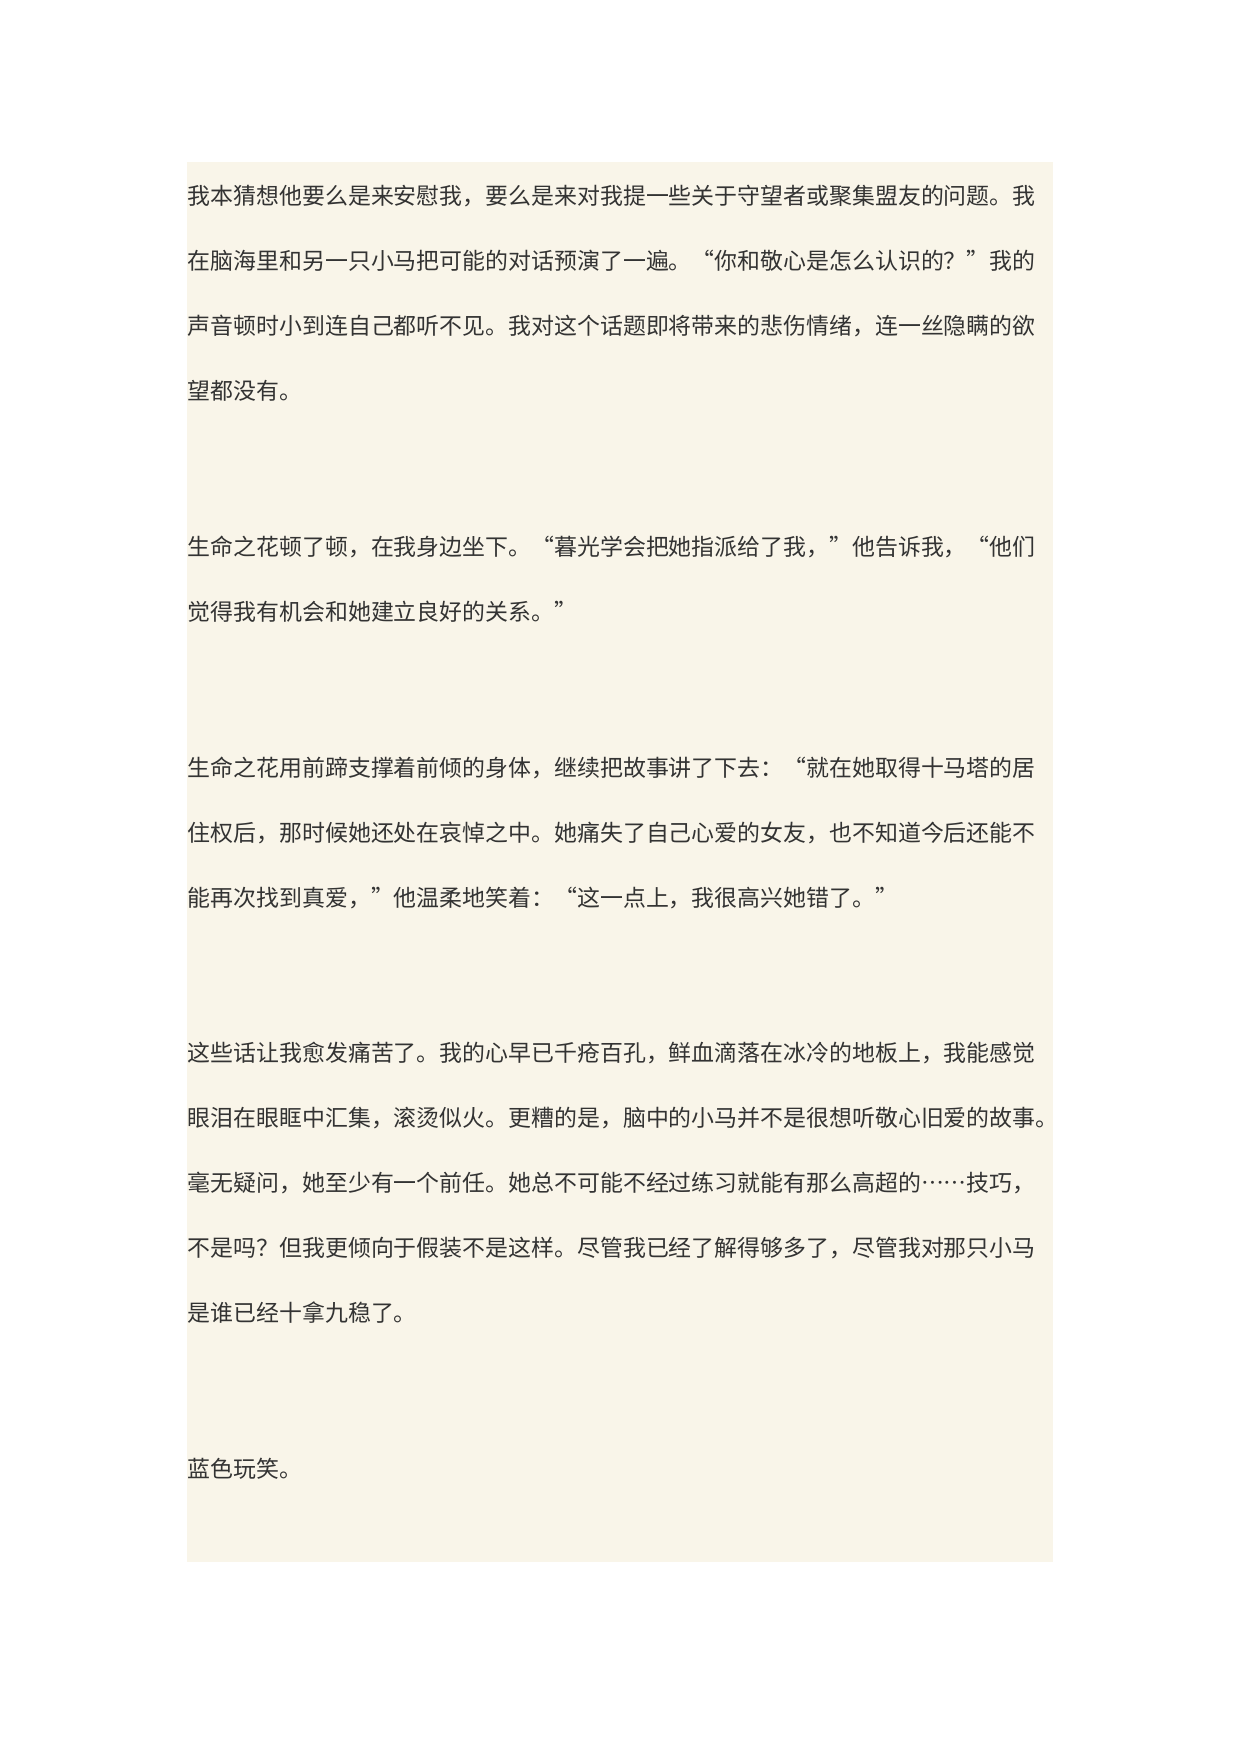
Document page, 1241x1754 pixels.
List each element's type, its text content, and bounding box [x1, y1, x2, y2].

text 生命之花顿了顿，在我身边坐下。“暮光学会把她指派给了我，”他告诉我，“他们觉得我有机会和她建立良好的关系。” [187, 513, 1053, 643]
text 我本猜想他要么是来安慰我，要么是来对我提一些关于守望者或聚集盟友的问题。我在脑海里和另一只小马把可能的对话预演了一遍。“你和敬心是怎么认识的？”我的声音顿时小到连自己都听不见。我对这个话题即将带来的悲伤情绪，连一丝隐瞒的欲望都没有。 [187, 162, 1053, 422]
text 生命之花用前蹄支撑着前倾的身体，继续把故事讲了下去：“就在她取得十马塔的居住权后，那时候她还处在哀悼之中。她痛失了自己心爱的女友，也不知道今后还能不能再次找到真爱，”他温柔地笑着：“这一点上，我很高兴她错了。” [187, 734, 1053, 929]
text 蓝色玩笑。 [187, 1435, 1053, 1500]
text 这些话让我愈发痛苦了。我的心早已千疮百孔，鲜血滴落在冰冷的地板上，我能感觉眼泪在眼眶中汇集，滚烫似火。更糟的是，脑中的小马并不是很想听敬心旧爱的故事。毫无疑问，她至少有一个前任。她总不可能不经过练习就能有那么高超的……技巧，不是吗？但我更倾向于假装不是这样。尽管我已经了解得够多了，尽管我对那只小马是谁已经十拿九稳了。 [187, 1019, 1053, 1344]
